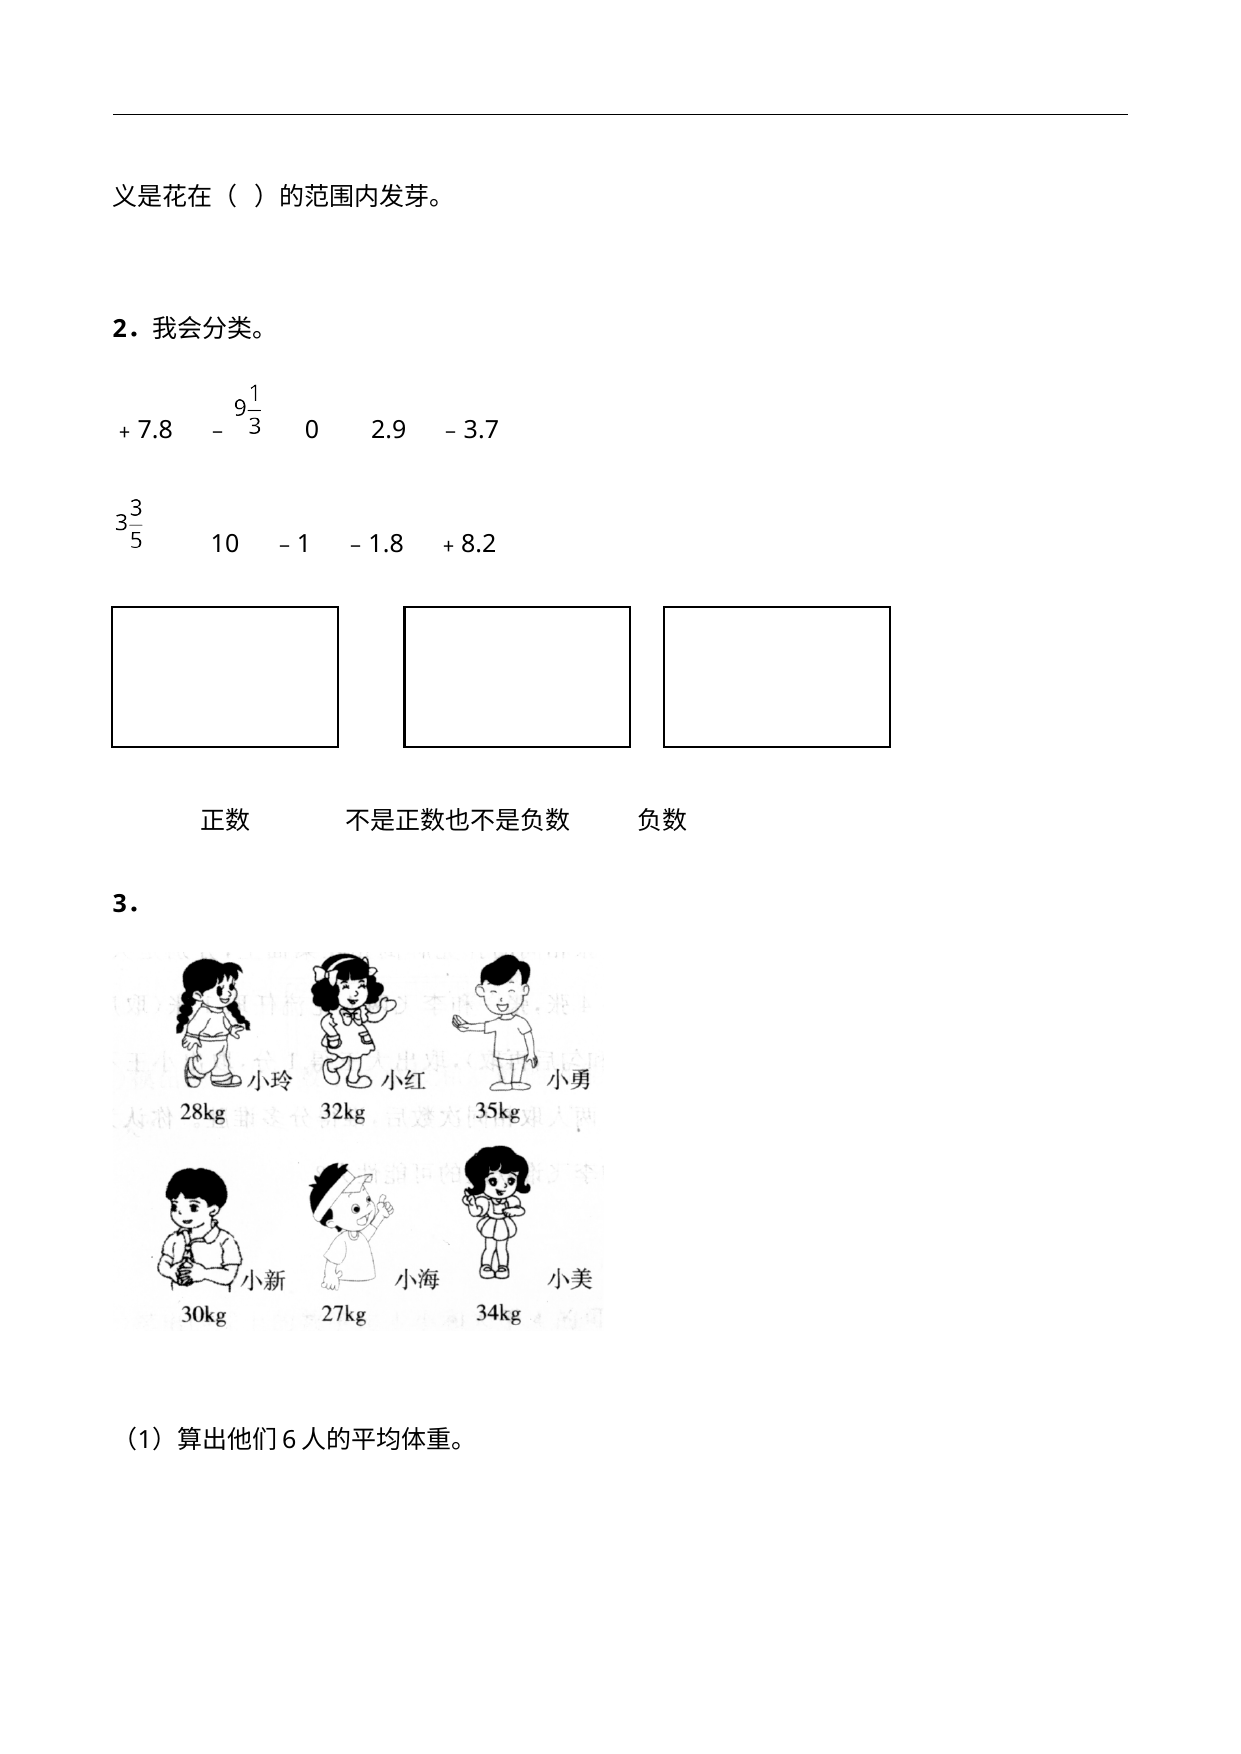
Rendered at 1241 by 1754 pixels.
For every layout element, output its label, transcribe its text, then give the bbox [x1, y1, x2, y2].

text 2．我会分类。 [112, 294, 1128, 359]
text 正数 不是正数也不是负数 负数 [112, 786, 1128, 851]
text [112, 162, 1128, 227]
text 3． [112, 869, 1128, 934]
text 10 ﹣1 ﹣1.8 ﹢8.2 [112, 492, 1128, 590]
text （1）算出他们6人的平均体重。 [112, 1405, 1128, 1470]
text ﹢7.8 ﹣ 0 2.9 ﹣3.7 [112, 378, 1128, 475]
